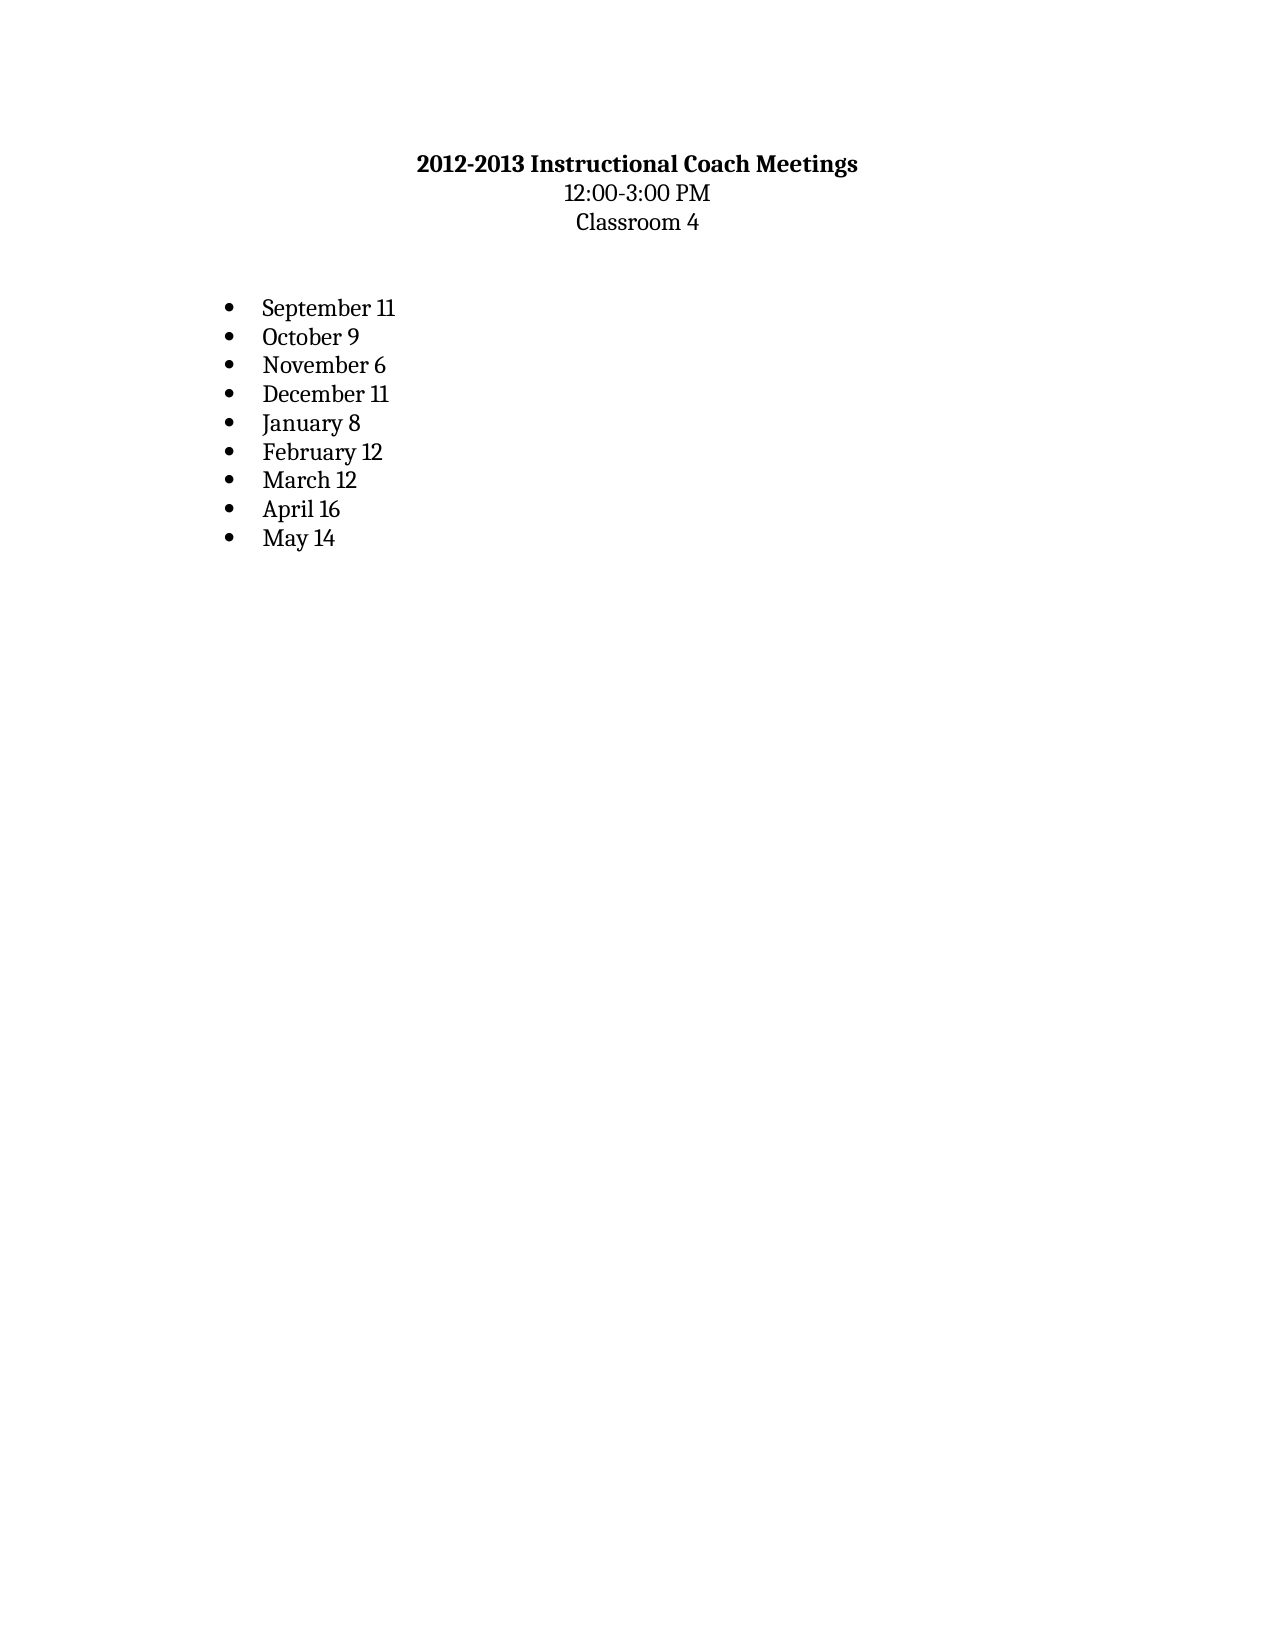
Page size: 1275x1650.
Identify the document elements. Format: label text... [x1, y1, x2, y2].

list November 6 [225, 351, 1087, 380]
list March 12 [225, 466, 1087, 495]
list April 16 [225, 495, 1087, 524]
list October 9 [225, 322, 1087, 351]
list May 14 [225, 524, 1087, 552]
list September 11 [225, 294, 1087, 322]
text 2012-2013 Instructional Coach Meetings [187, 150, 1087, 179]
list February 12 [225, 437, 1087, 466]
text Classroom 4 [187, 207, 1087, 236]
list January 8 [225, 409, 1087, 437]
text 12:00-3:00 PM [187, 179, 1087, 207]
list December 11 [225, 380, 1087, 409]
